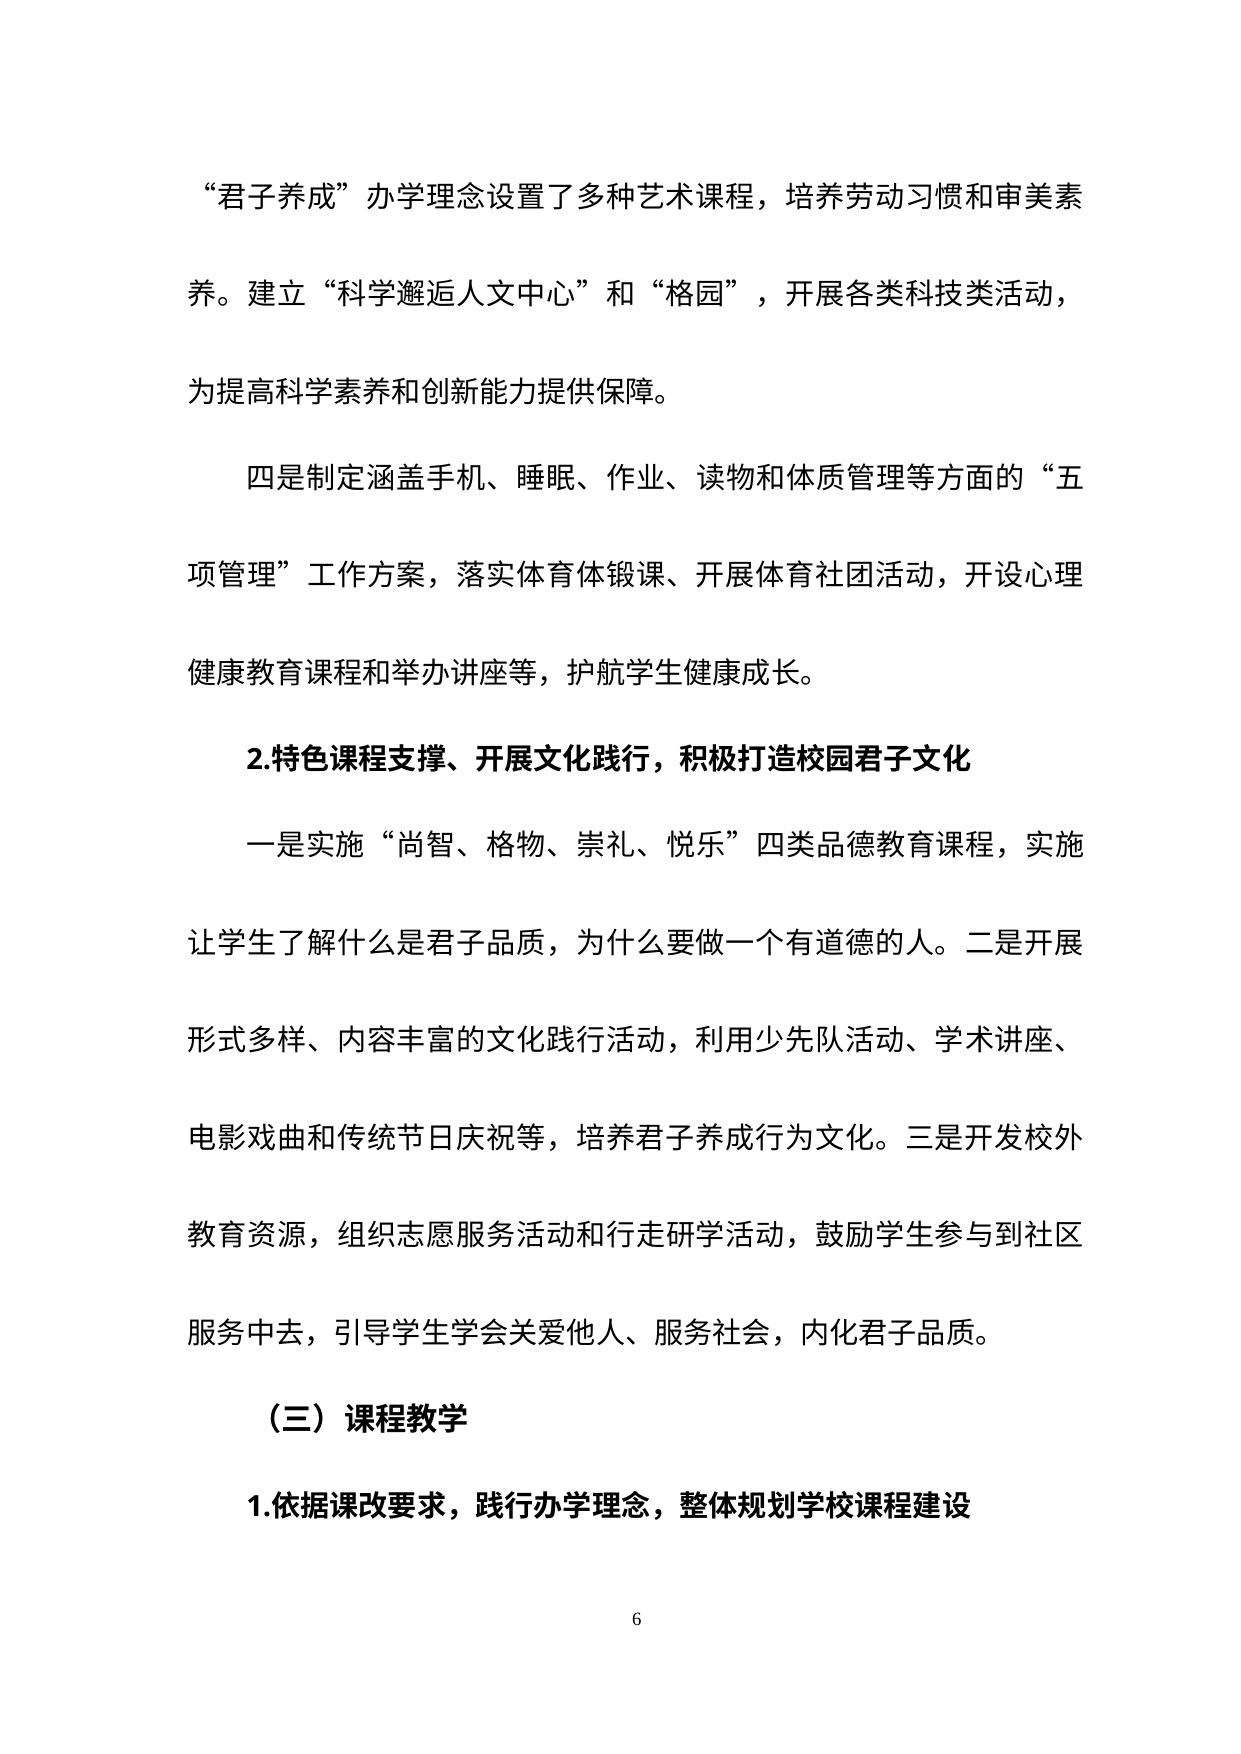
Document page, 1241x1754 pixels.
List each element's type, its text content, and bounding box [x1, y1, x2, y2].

text 2.特色课程支撑、开展文化践行，积极打造校园君子文化 [187, 724, 1085, 789]
text （三）课程教学 [187, 1384, 1085, 1449]
text 1.依据课改要求，践行办学理念，整体规划学校课程建设 [187, 1472, 1085, 1537]
text 一是实施“尚智、格物、崇礼、悦乐”四类品德教育课程，实施让学生了解什么是君子品质，为什么要做一个有道德的人。二是开展形式多样、内容丰富的文化践行活动，利用少先队活动、学术讲座、电影戏曲和传统节日庆祝等，培养君子养成行为文化。三是开发校外教育资源，组织志愿服务活动和行走研学活动，鼓励学生参与到社区服务中去，引导学生学会关爱他人、服务社会，内化君子品质。 [187, 810, 1085, 1363]
text 四是制定涵盖手机、睡眠、作业、读物和体质管理等方面的“五项管理”工作方案，落实体育体锻课、开展体育社团活动，开设心理健康教育课程和举办讲座等，护航学生健康成长。 [187, 443, 1085, 703]
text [187, 162, 1085, 422]
